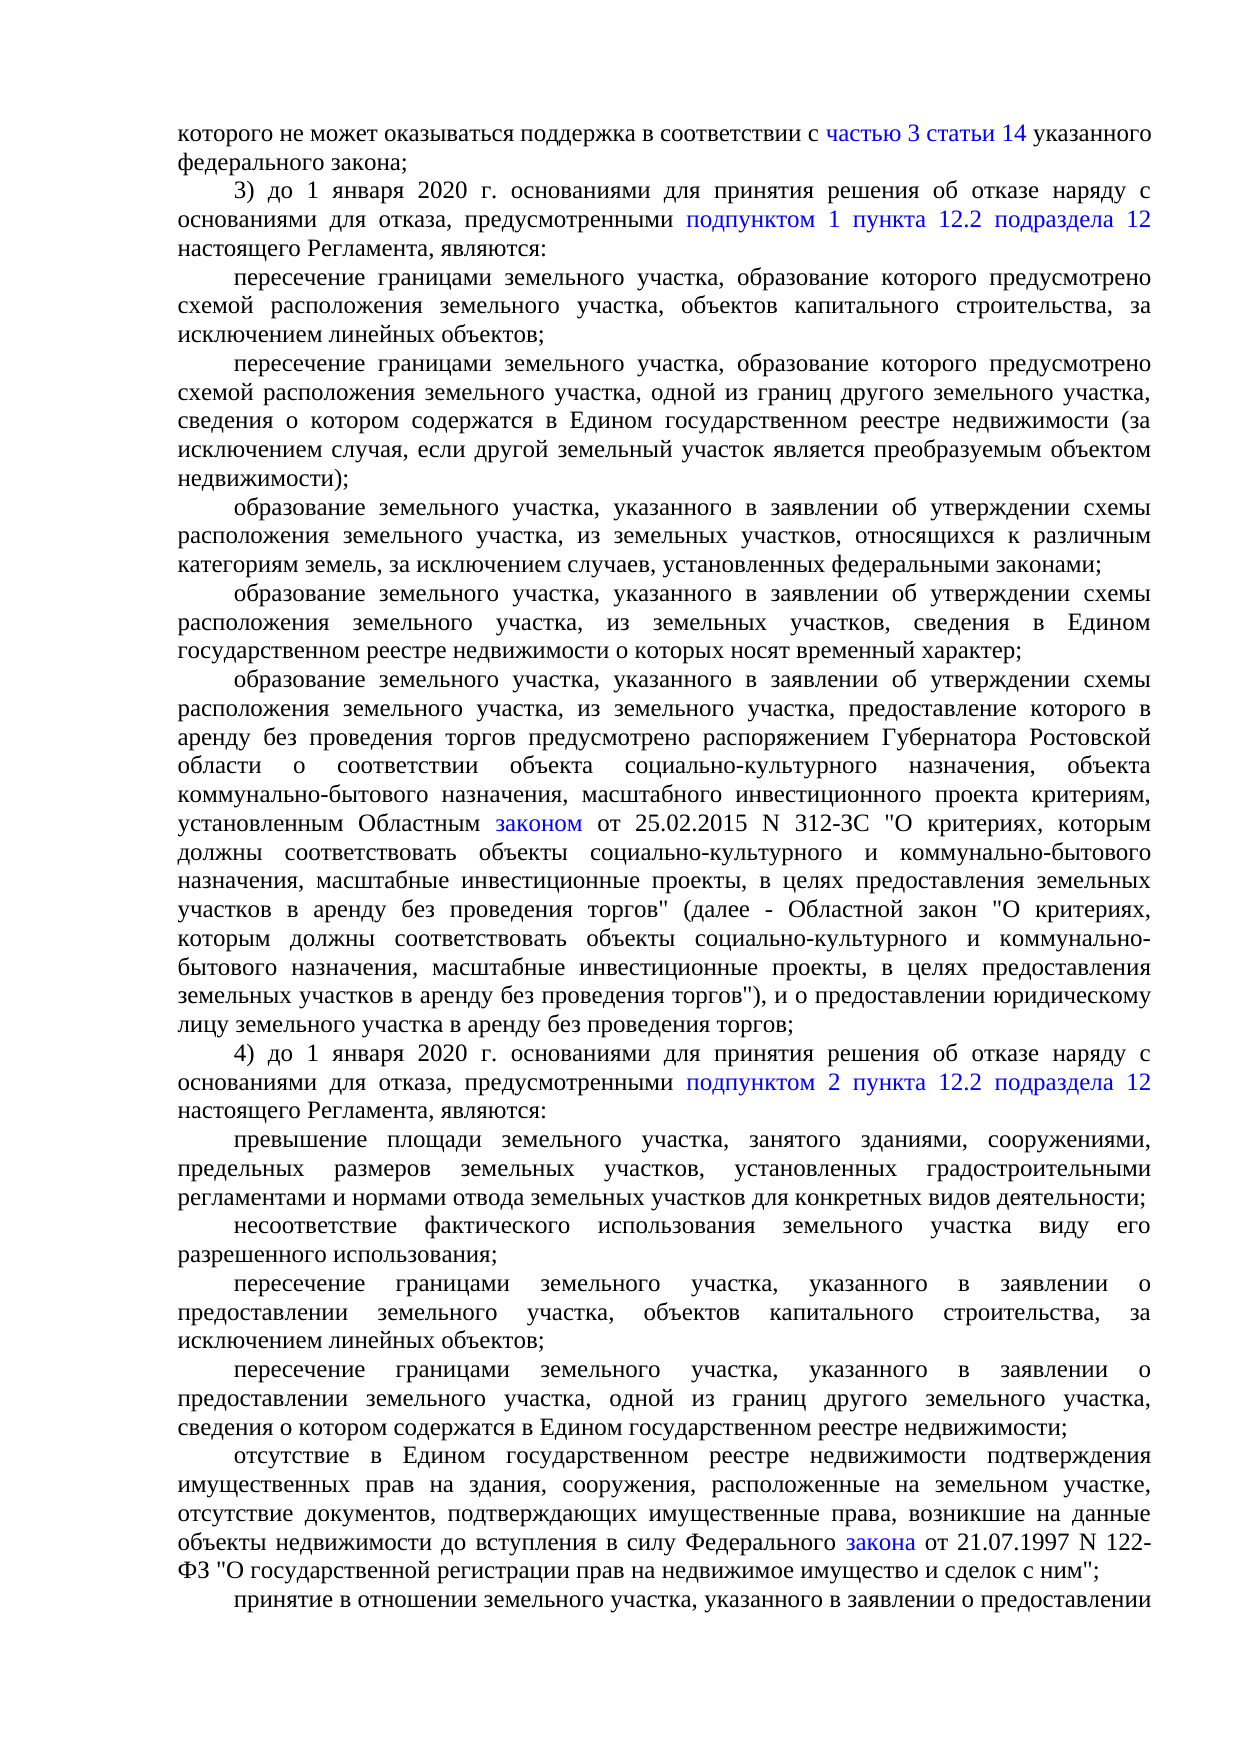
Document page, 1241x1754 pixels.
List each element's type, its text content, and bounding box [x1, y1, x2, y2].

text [177, 1584, 1152, 1613]
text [177, 118, 1152, 176]
text пересечение границами земельного участка, образование которого предусмотрено схемой расположения земельного участка, одной из границ другого земельного участка, сведения о котором содержатся в Едином государственном реестре недвижимости (за исключением случая, если другой земельный участок является преобразуемым объектом недвижимости); [177, 348, 1152, 492]
text образование земельного участка, указанного в заявлении об утверждении схемы расположения земельного участка, из земельных участков, сведения в Едином государственном реестре недвижимости о которых носят временный характер; [177, 578, 1152, 664]
text превышение площади земельного участка, занятого зданиями, сооружениями, предельных размеров земельных участков, установленных градостроительными регламентами и нормами отвода земельных участков для конкретных видов деятельности; [177, 1124, 1152, 1211]
text пересечение границами земельного участка, указанного в заявлении о предоставлении земельного участка, одной из границ другого земельного участка, сведения о котором содержатся в Едином государственном реестре недвижимости; [177, 1354, 1152, 1441]
text пересечение границами земельного участка, указанного в заявлении о предоставлении земельного участка, объектов капитального строительства, за исключением линейных объектов; [177, 1268, 1152, 1354]
text 3) до 1 января 2020 г. основаниями для принятия решения об отказе наряду с основаниями для отказа, предусмотренными подпунктом 1 пункта 12.2 подраздела 12 настоящего Регламента, являются: [177, 176, 1152, 262]
text несоответствие фактического использования земельного участка виду его разрешенного использования; [177, 1211, 1152, 1268]
text образование земельного участка, указанного в заявлении об утверждении схемы расположения земельного участка, из земельного участка, предоставление которого в аренду без проведения торгов предусмотрено распоряжением Губернатора Ростовской области о соответствии объекта социально-культурного назначения, объекта коммунально-бытового назначения, масштабного инвестиционного проекта критериям, установленным Областным законом от 25.02.2015 N 312-ЗС "О критериях, которым должны соответствовать объекты социально-культурного и коммунально-бытового назначения, масштабные инвестиционные проекты, в целях предоставления земельных участков в аренду без проведения торгов" (далее - Областной закон "О критериях, которым должны соответствовать объекты социально-культурного и коммунально-бытового назначения, масштабные инвестиционные проекты, в целях предоставления земельных участков в аренду без проведения торгов"), и о предоставлении юридическому лицу земельного участка в аренду без проведения торгов; [177, 664, 1152, 1038]
text образование земельного участка, указанного в заявлении об утверждении схемы расположения земельного участка, из земельных участков, относящихся к различным категориям земель, за исключением случаев, установленных федеральными законами; [177, 492, 1152, 578]
text отсутствие в Едином государственном реестре недвижимости подтверждения имущественных прав на здания, сооружения, расположенные на земельном участке, отсутствие документов, подтверждающих имущественные права, возникшие на данные объекты недвижимости до вступления в силу Федерального закона от 21.07.1997 N 122-ФЗ "О государственной регистрации прав на недвижимое имущество и сделок с ним"; [177, 1441, 1152, 1584]
text 4) до 1 января 2020 г. основаниями для принятия решения об отказе наряду с основаниями для отказа, предусмотренными подпунктом 2 пункта 12.2 подраздела 12 настоящего Регламента, являются: [177, 1038, 1152, 1124]
text пересечение границами земельного участка, образование которого предусмотрено схемой расположения земельного участка, объектов капитального строительства, за исключением линейных объектов; [177, 262, 1152, 348]
